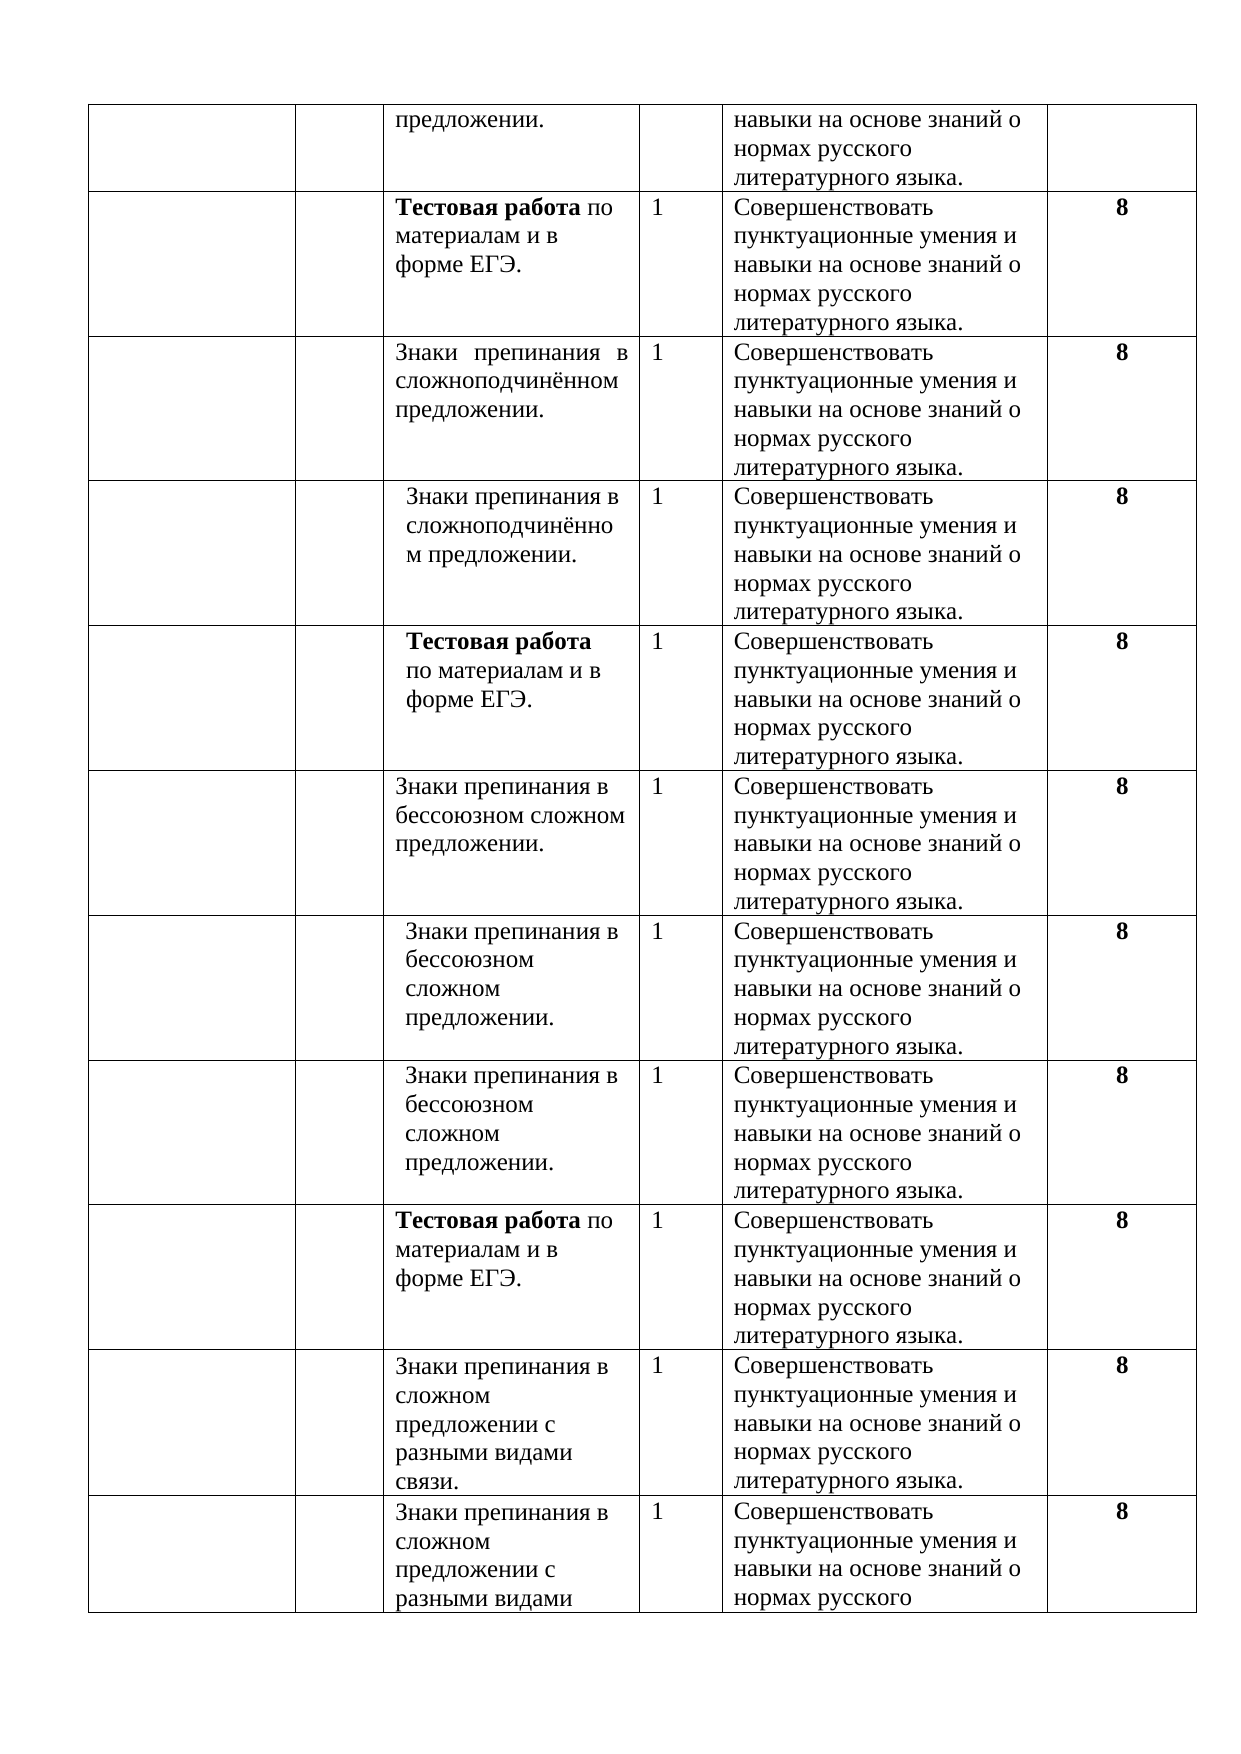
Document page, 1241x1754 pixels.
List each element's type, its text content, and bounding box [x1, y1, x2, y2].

table_cell 8 [1048, 337, 1196, 480]
table_cell Совершенствовать пунктуационные умения и навыки на основе знаний о нормах русского литературного языка. [723, 1350, 1047, 1495]
table_cell [296, 105, 383, 191]
table_cell [89, 771, 295, 915]
table_cell [89, 105, 295, 191]
table_cell 1 [640, 1350, 722, 1495]
table_cell 1 [640, 105, 722, 191]
table_cell Совершенствовать пунктуационные умения и навыки на основе знаний о нормах русского литературного языка. [723, 626, 1047, 770]
table_cell 1 [640, 1061, 722, 1204]
table_cell Тестовая работа по материалам и в форме ЕГЭ. [384, 626, 639, 770]
table_cell [89, 1061, 295, 1204]
table_cell [89, 192, 295, 336]
table_cell Знаки препинания в сложном предложении с разными видами связи. [384, 1350, 639, 1495]
table_cell [296, 481, 383, 625]
table_cell 8 [1048, 1350, 1196, 1495]
table_cell [296, 192, 383, 336]
table_cell 1 [640, 337, 722, 480]
table_cell [89, 626, 295, 770]
table_cell 8 [1048, 192, 1196, 336]
table_cell [296, 916, 383, 1059]
table_cell 1 [640, 626, 722, 770]
table_cell Совершенствовать пунктуационные умения и навыки на основе знаний о нормах русского литературного языка. [723, 771, 1047, 915]
table_cell Тестовая работа по материалам и в форме ЕГЭ. [384, 1205, 639, 1349]
table_cell 1 [640, 771, 722, 915]
table_cell [296, 1205, 383, 1349]
table_cell Знаки препинания в сложноподчинённом предложении. [384, 481, 639, 625]
table_cell Совершенствовать пунктуационные умения и навыки на основе знаний о нормах русского литературного языка. [723, 1205, 1047, 1349]
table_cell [723, 1496, 1047, 1612]
table_cell 8 [1048, 105, 1196, 191]
table_cell [296, 337, 383, 480]
table_cell [296, 626, 383, 770]
table_cell 1 [640, 1496, 722, 1612]
table_cell 8 [1048, 481, 1196, 625]
table_cell [296, 1350, 383, 1495]
table_cell [296, 1496, 383, 1612]
table_cell 8 [1048, 916, 1196, 1059]
table_cell [89, 1350, 295, 1495]
table_cell Тестовая работа по материалам и в форме ЕГЭ. [384, 192, 639, 336]
table_cell 8 [1048, 771, 1196, 915]
table_cell 1 [640, 916, 722, 1059]
table_cell 8 [1048, 1205, 1196, 1349]
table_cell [723, 105, 1047, 191]
table_cell Совершенствовать пунктуационные умения и навыки на основе знаний о нормах русского литературного языка. [723, 1061, 1047, 1204]
table_cell Знаки препинания в бессоюзном сложном предложении. [384, 1061, 639, 1204]
table_cell 1 [640, 481, 722, 625]
table_cell [89, 337, 295, 480]
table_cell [384, 1496, 639, 1612]
table_cell Знаки препинания в сложноподчинённом предложении. [384, 337, 639, 480]
table_cell Совершенствовать пунктуационные умения и навыки на основе знаний о нормах русского литературного языка. [723, 916, 1047, 1059]
table_cell [296, 771, 383, 915]
table_cell [296, 1061, 383, 1204]
table_cell Совершенствовать пунктуационные умения и навыки на основе знаний о нормах русского литературного языка. [723, 481, 1047, 625]
table_cell [89, 481, 295, 625]
table_cell 8 [1048, 1061, 1196, 1204]
table_cell 1 [640, 192, 722, 336]
table_cell Знаки препинания в бессоюзном сложном предложении. [384, 771, 639, 915]
table_cell [89, 916, 295, 1059]
table_cell Совершенствовать пунктуационные умения и навыки на основе знаний о нормах русского литературного языка. [723, 192, 1047, 336]
table_cell [89, 1496, 295, 1612]
table_cell [89, 1205, 295, 1349]
table_cell 1 [640, 1205, 722, 1349]
table_cell 8 [1048, 1496, 1196, 1612]
table_cell Знаки препинания в бессоюзном сложном предложении. [384, 916, 639, 1059]
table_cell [384, 105, 639, 191]
table_cell 8 [1048, 626, 1196, 770]
table_cell Совершенствовать пунктуационные умения и навыки на основе знаний о нормах русского литературного языка. [723, 337, 1047, 480]
